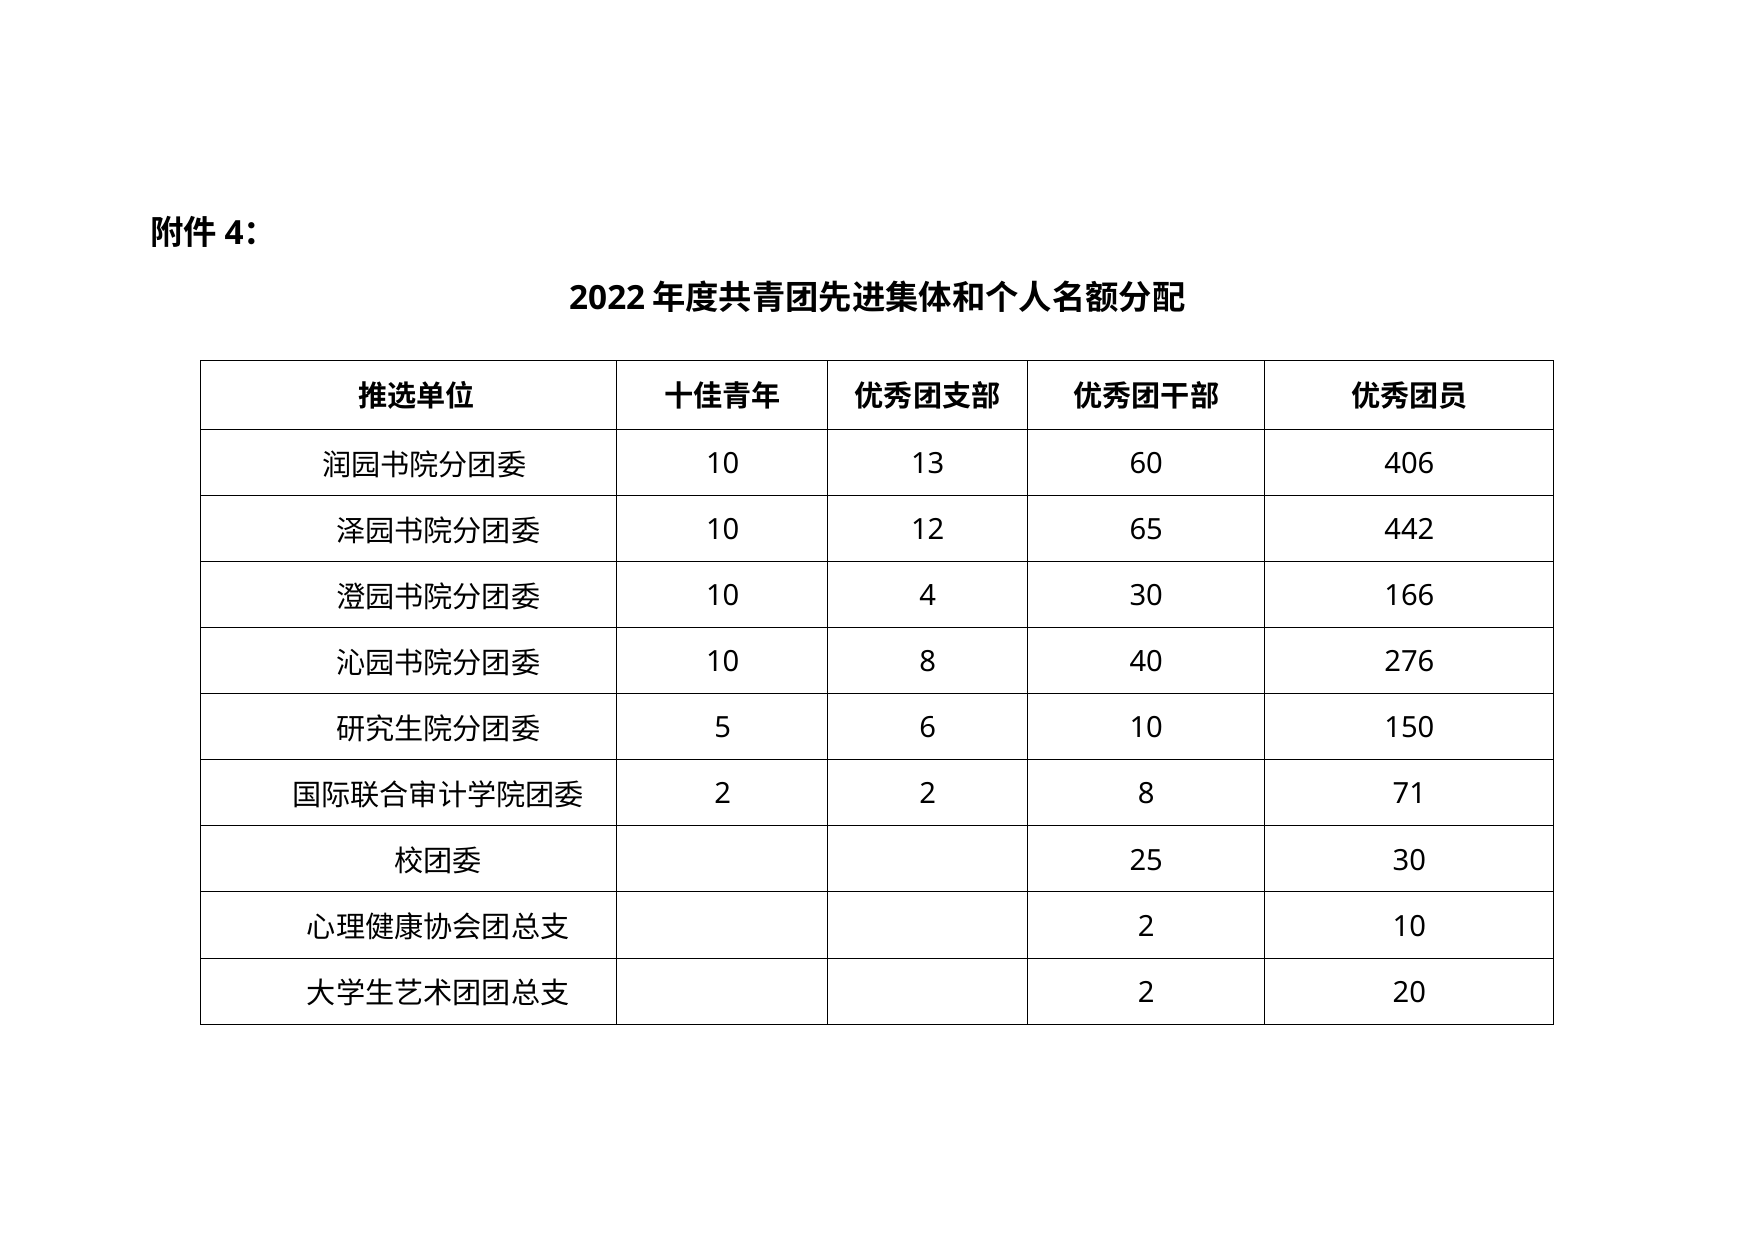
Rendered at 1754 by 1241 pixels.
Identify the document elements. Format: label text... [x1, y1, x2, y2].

table_cell 276 [1265, 628, 1553, 693]
table_cell 2 [1028, 892, 1264, 957]
table_cell 40 [1028, 628, 1264, 693]
table_cell 研究生院分团委 [201, 694, 616, 759]
table_cell [617, 826, 827, 891]
table_header 十佳青年 [617, 361, 827, 429]
table_cell 10 [617, 430, 827, 495]
table_cell [617, 892, 827, 957]
table_cell 10 [617, 496, 827, 561]
table_cell 5 [617, 694, 827, 759]
table_cell 澄园书院分团委 [201, 562, 616, 627]
table_cell 71 [1265, 760, 1553, 825]
table_cell 10 [617, 562, 827, 627]
table_cell 20 [1265, 959, 1553, 1023]
table_cell 校团委 [201, 826, 616, 891]
table_cell 10 [617, 628, 827, 693]
table_cell 10 [1028, 694, 1264, 759]
table_cell 65 [1028, 496, 1264, 561]
table_cell 泽园书院分团委 [201, 496, 616, 561]
table_cell 大学生艺术团团总支 [201, 959, 616, 1023]
table_cell 2 [1028, 959, 1264, 1023]
table_cell 国际联合审计学院团委 [201, 760, 616, 825]
table_cell [828, 892, 1027, 957]
table_cell 2 [617, 760, 827, 825]
table_header 优秀团员 [1265, 361, 1553, 429]
table_cell 8 [828, 628, 1027, 693]
table_cell 4 [828, 562, 1027, 627]
table_cell 心理健康协会团总支 [201, 892, 616, 957]
table_cell [617, 959, 827, 1023]
table_cell 60 [1028, 430, 1264, 495]
table_cell 10 [1265, 892, 1553, 957]
table_cell 150 [1265, 694, 1553, 759]
text 2022年度共青团先进集体和个人名额分配 [150, 263, 1604, 328]
table_cell 442 [1265, 496, 1553, 561]
table_cell 30 [1265, 826, 1553, 891]
table_header 推选单位 [201, 361, 616, 429]
table_cell 406 [1265, 430, 1553, 495]
table_cell 13 [828, 430, 1027, 495]
table_header 优秀团干部 [1028, 361, 1264, 429]
text 附件 4： [150, 198, 1604, 263]
table_cell [828, 959, 1027, 1023]
table_header 优秀团支部 [828, 361, 1027, 429]
table_cell 2 [828, 760, 1027, 825]
table_cell 沁园书院分团委 [201, 628, 616, 693]
table_cell 6 [828, 694, 1027, 759]
table_cell 30 [1028, 562, 1264, 627]
table_cell 12 [828, 496, 1027, 561]
table_cell 25 [1028, 826, 1264, 891]
table_cell [828, 826, 1027, 891]
table_cell 8 [1028, 760, 1264, 825]
table_cell 润园书院分团委 [201, 430, 616, 495]
table_cell 166 [1265, 562, 1553, 627]
